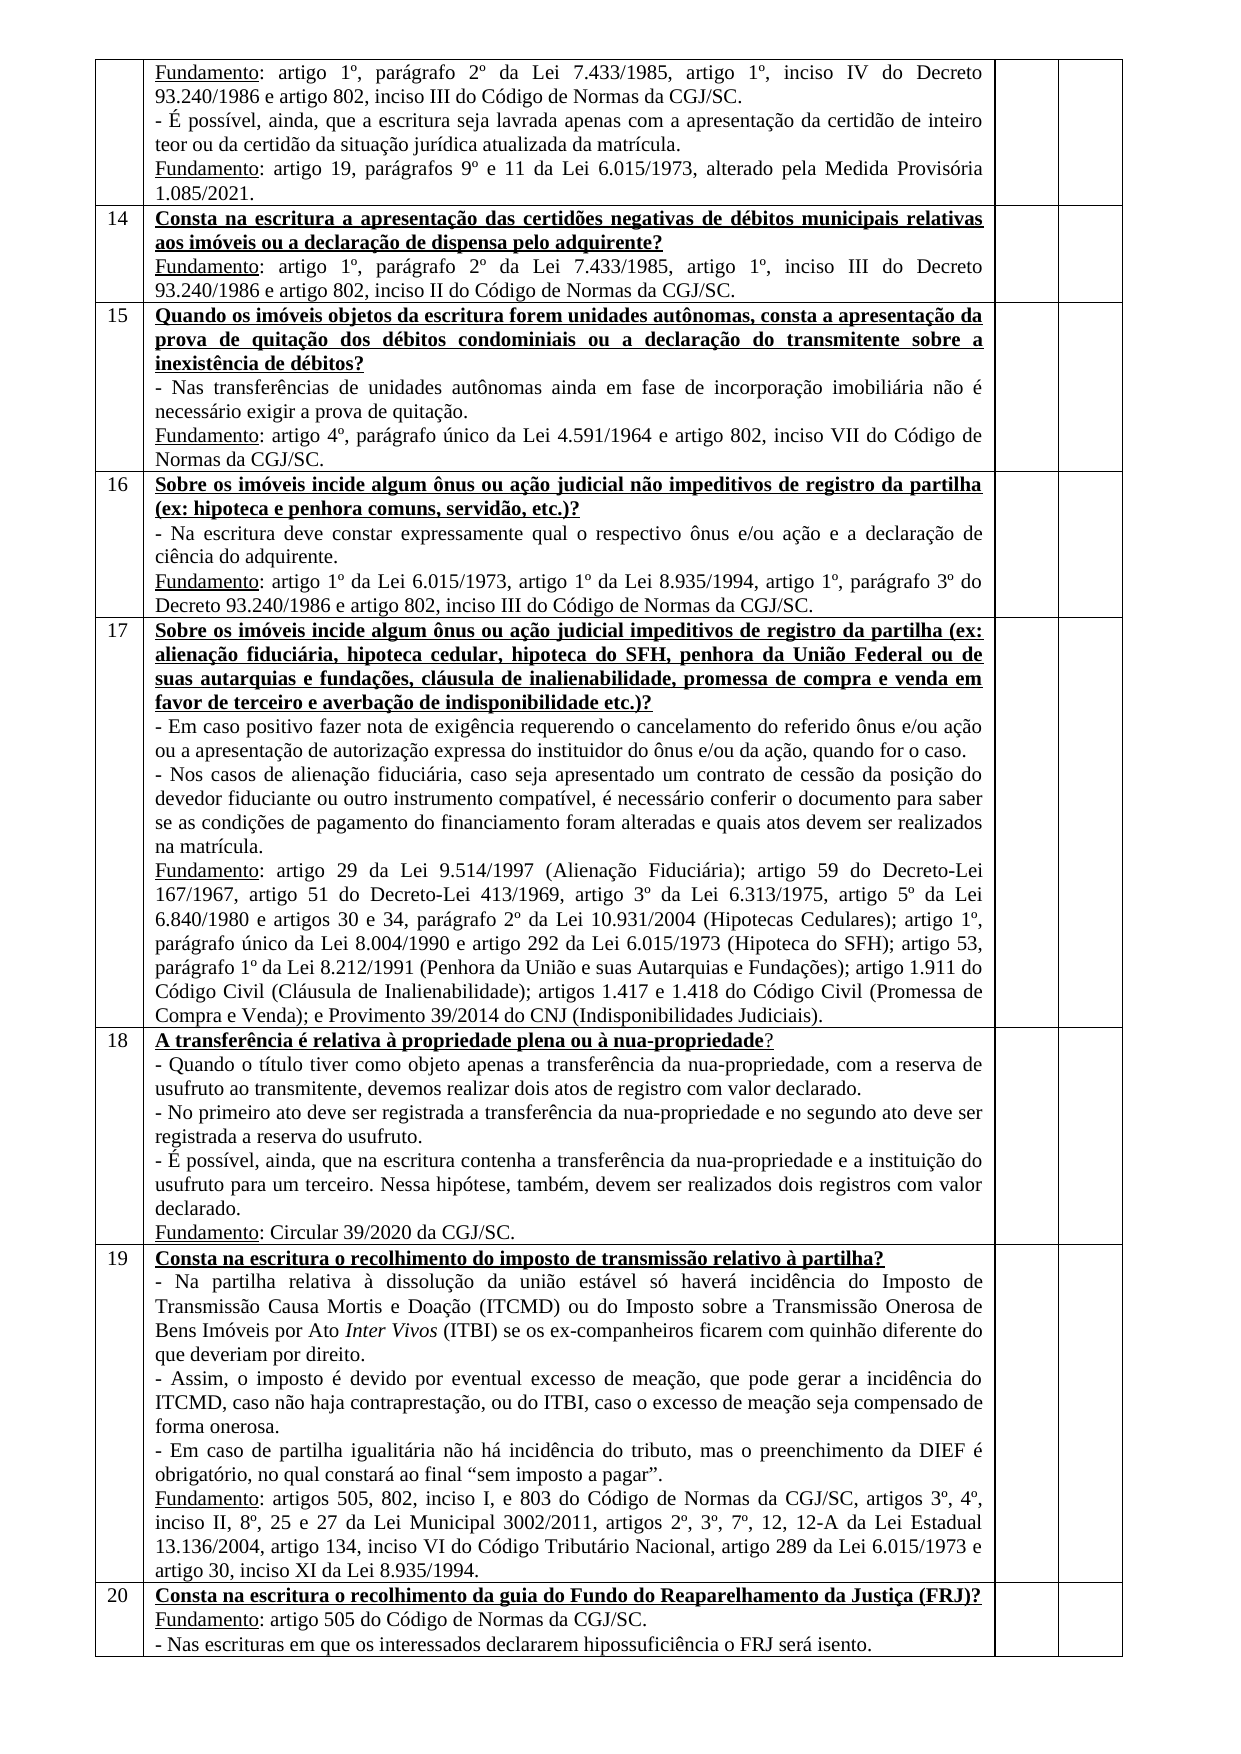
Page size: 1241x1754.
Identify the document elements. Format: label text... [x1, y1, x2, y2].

table_cell [996, 60, 1058, 204]
table_cell 18 [96, 1028, 143, 1244]
table_cell Sobre os imóveis incide algum ônus ou ação judicial não impeditivos de registro da partilha (ex: hipoteca e penhora comuns, servidão, etc.)? - Na escritura deve constar expressamente qual o respectivo ônus e/ou ação e a declaração de ciência do adquirente. Fundamento: artigo 1º da Lei 6.015/1973, artigo 1º da Lei 8.935/1994, artigo 1º, parágrafo 3º do Decreto 93.240/1986 e artigo 802, inciso III do Código de Normas da CGJ/SC. [144, 472, 994, 617]
table_cell [996, 1583, 1058, 1656]
table_cell [996, 472, 1058, 617]
table_cell 16 [96, 472, 143, 617]
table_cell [144, 60, 994, 204]
table_cell [1059, 1245, 1122, 1582]
table_cell [1059, 303, 1122, 471]
table_cell [996, 1028, 1058, 1244]
table_cell 20 [96, 1583, 143, 1656]
table_cell 19 [96, 1245, 143, 1582]
table_cell [1059, 60, 1122, 204]
table_cell 15 [96, 303, 143, 471]
table_cell [1059, 1583, 1122, 1656]
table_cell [144, 1583, 994, 1656]
table_cell [1059, 618, 1122, 1027]
table_cell Sobre os imóveis incide algum ônus ou ação judicial impeditivos de registro da partilha (ex: alienação fiduciária, hipoteca cedular, hipoteca do SFH, penhora da União Federal ou de suas autarquias e fundações, cláusula de inalienabilidade, promessa de compra e venda em favor de terceiro e averbação de indisponibilidade etc.)? - Em caso positivo fazer nota de exigência requerendo o cancelamento do referido ônus e/ou ação ou a apresentação de autorização expressa do instituidor do ônus e/ou da ação, quando for o caso. - Nos casos de alienação fiduciária, caso seja apresentado um contrato de cessão da posição do devedor fiduciante ou outro instrumento compatível, é necessário conferir o documento para saber se as condições de pagamento do financiamento foram alteradas e quais atos devem ser realizados na matrícula. Fundamento: artigo 29 da Lei 9.514/1997 (Alienação Fiduciária); artigo 59 do Decreto-Lei 167/1967, artigo 51 do Decreto-Lei 413/1969, artigo 3º da Lei 6.313/1975, artigo 5º da Lei 6.840/1980 e artigos 30 e 34, parágrafo 2º da Lei 10.931/2004 (Hipotecas Cedulares); artigo 1º, parágrafo único da Lei 8.004/1990 e artigo 292 da Lei 6.015/1973 (Hipoteca do SFH); artigo 53, parágrafo 1º da Lei 8.212/1991 (Penhora da União e suas Autarquias e Fundações); artigo 1.911 do Código Civil (Cláusula de Inalienabilidade); artigos 1.417 e 1.418 do Código Civil (Promessa de Compra e Venda); e Provimento 39/2014 do CNJ (Indisponibilidades Judiciais). [144, 618, 994, 1027]
table_cell [996, 1245, 1058, 1582]
table_cell 13 [96, 60, 143, 204]
table_cell [996, 303, 1058, 471]
table_cell 14 [96, 206, 143, 302]
table_cell [1059, 1028, 1122, 1244]
table_cell Quando os imóveis objetos da escritura forem unidades autônomas, consta a apresentação da prova de quitação dos débitos condominiais ou a declaração do transmitente sobre a inexistência de débitos? - Nas transferências de unidades autônomas ainda em fase de incorporação imobiliária não é necessário exigir a prova de quitação. Fundamento: artigo 4º, parágrafo único da Lei 4.591/1964 e artigo 802, inciso VII do Código de Normas da CGJ/SC. [144, 303, 994, 471]
table_cell Consta na escritura a apresentação das certidões negativas de débitos municipais relativas aos imóveis ou a declaração de dispensa pelo adquirente? Fundamento: artigo 1º, parágrafo 2º da Lei 7.433/1985, artigo 1º, inciso III do Decreto 93.240/1986 e artigo 802, inciso II do Código de Normas da CGJ/SC. [144, 206, 994, 302]
table_cell [1059, 206, 1122, 302]
table_cell Consta na escritura o recolhimento do imposto de transmissão relativo à partilha? - Na partilha relativa à dissolução da união estável só haverá incidência do Imposto de Transmissão Causa Mortis e Doação (ITCMD) ou do Imposto sobre a Transmissão Onerosa de Bens Imóveis por Ato Inter Vivos (ITBI) se os ex-companheiros ficarem com quinhão diferente do que deveriam por direito. - Assim, o imposto é devido por eventual excesso de meação, que pode gerar a incidência do ITCMD, caso não haja contraprestação, ou do ITBI, caso o excesso de meação seja compensado de forma onerosa. - Em caso de partilha igualitária não há incidência do tributo, mas o preenchimento da DIEF é obrigatório, no qual constará ao final “sem imposto a pagar”. Fundamento: artigos 505, 802, inciso I, e 803 do Código de Normas da CGJ/SC, artigos 3º, 4º, inciso II, 8º, 25 e 27 da Lei Municipal 3002/2011, artigos 2º, 3º, 7º, 12, 12-A da Lei Estadual 13.136/2004, artigo 134, inciso VI do Código Tributário Nacional, artigo 289 da Lei 6.015/1973 e artigo 30, inciso XI da Lei 8.935/1994. [144, 1245, 994, 1582]
table_cell 17 [96, 618, 143, 1027]
table_cell [996, 618, 1058, 1027]
table_cell [1059, 472, 1122, 617]
table_cell [996, 206, 1058, 302]
table_cell A transferência é relativa à propriedade plena ou à nua-propriedade? - Quando o título tiver como objeto apenas a transferência da nua-propriedade, com a reserva de usufruto ao transmitente, devemos realizar dois atos de registro com valor declarado. - No primeiro ato deve ser registrada a transferência da nua-propriedade e no segundo ato deve ser registrada a reserva do usufruto. - É possível, ainda, que na escritura contenha a transferência da nua-propriedade e a instituição do usufruto para um terceiro. Nessa hipótese, também, devem ser realizados dois registros com valor declarado. Fundamento: Circular 39/2020 da CGJ/SC. [144, 1028, 994, 1244]
